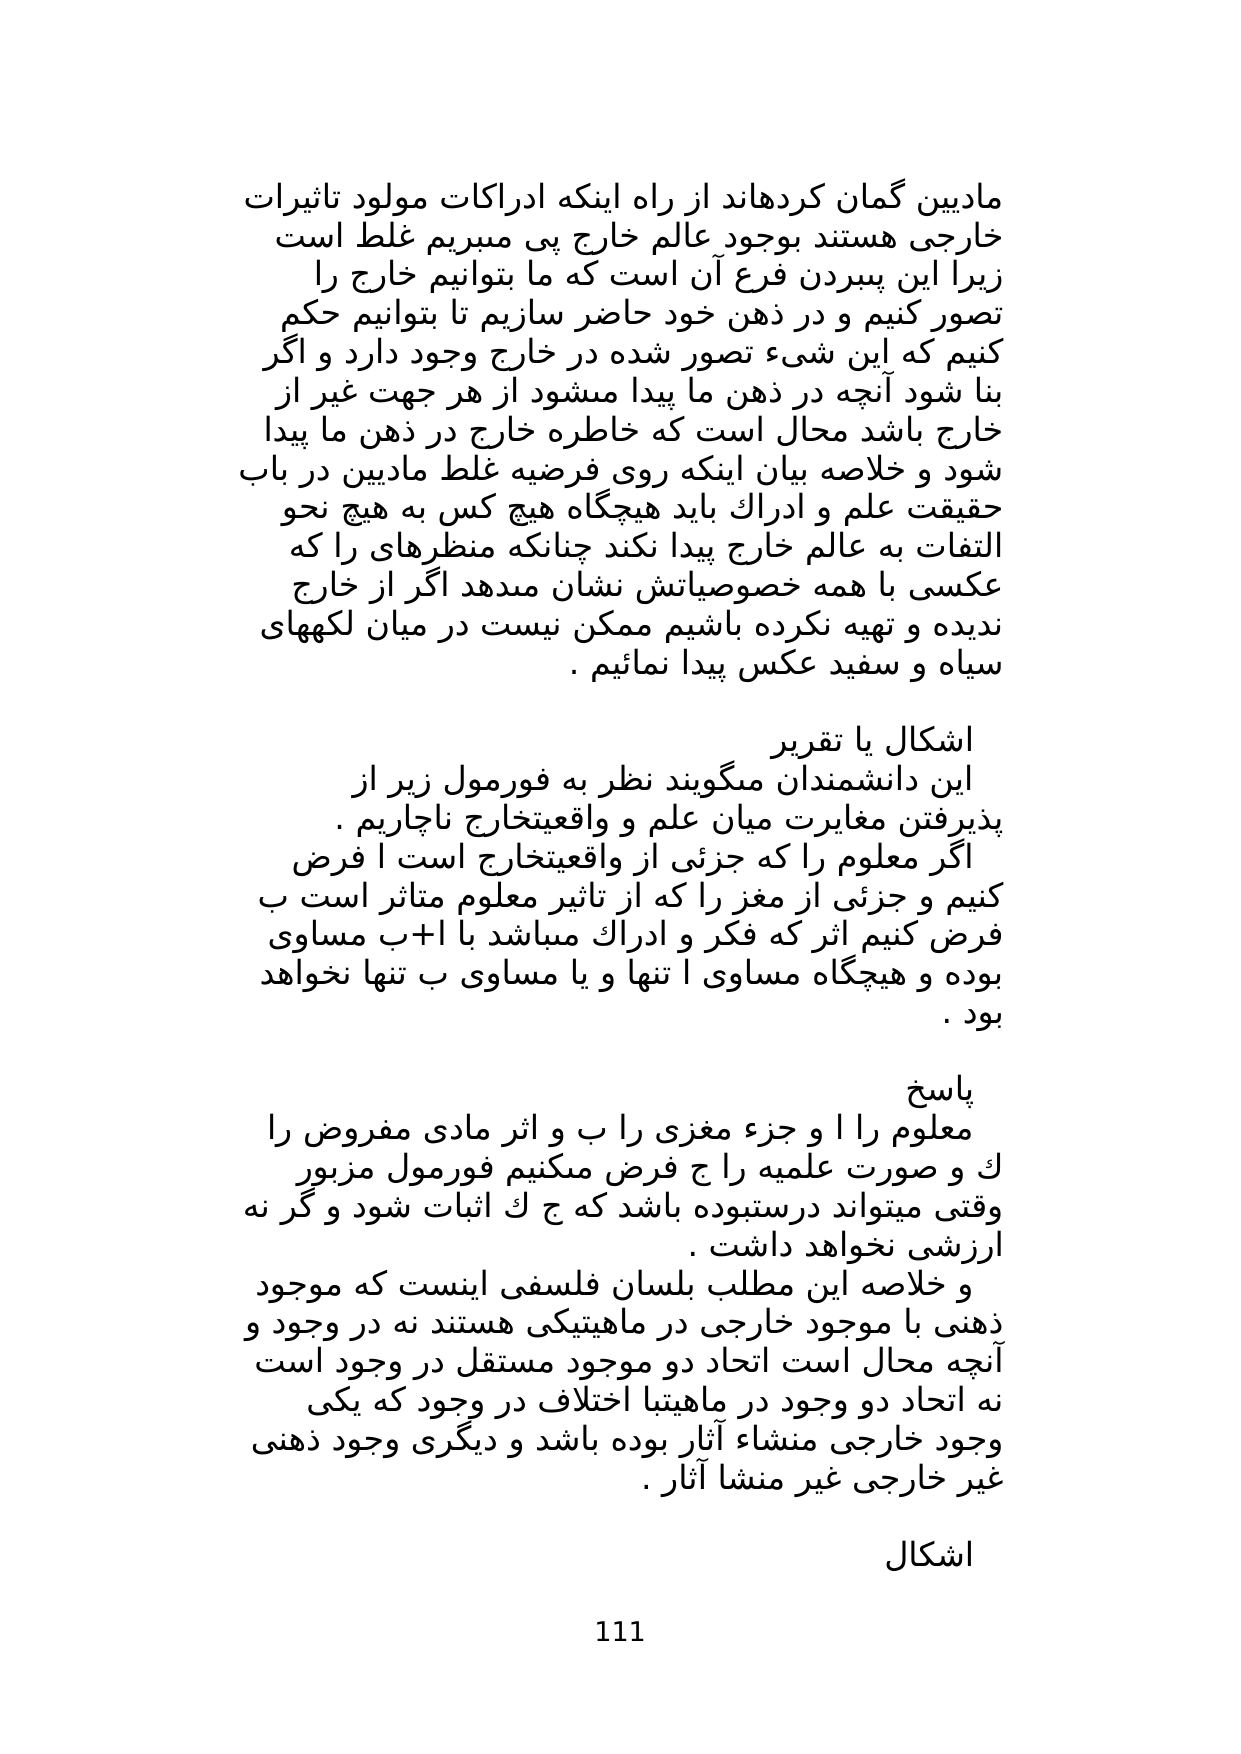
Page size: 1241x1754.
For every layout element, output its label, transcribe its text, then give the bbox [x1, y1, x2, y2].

text اشكال [236, 1536, 1004, 1574]
text پاسخ [236, 1070, 1004, 1109]
text اگر معلوم را كه جزئى از واقعيت‏خارج است ا فرض كنيم و جزئى از مغز را كه از تاثير معلوم متاثر است ب فرض كنيم اثر كه فكر و ادراك مى‏باشد با ا+ب مساوى بوده و هيچگاه مساوى ا تنها و يا مساوى ب تنها نخواهد بود . [236, 837, 1004, 1031]
text معلوم را ا و جزء مغزى را ب و اثر مادى مفروض را ك و صورت علميه را ج فرض مى‏كنيم فورمول مزبور وقتى ميتواند درست‏بوده باشد كه ج ك اثبات شود و گر نه ارزشى نخواهد داشت . [236, 1109, 1004, 1264]
text و خلاصه اين مطلب بلسان فلسفى اينست كه موجود ذهنى با موجود خارجى در ماهيت‏يكى هستند نه در وجود و آنچه محال است اتحاد دو موجود مستقل در وجود است نه اتحاد دو وجود در ماهيت‏با اختلاف در وجود كه يكى وجود خارجى منشاء آثار بوده باشد و ديگرى وجود ذهنى غير خارجى غير منشا آثار . [236, 1264, 1004, 1497]
text اين دانشمندان مى‏گويند نظر به فورمول زير از پذيرفتن مغايرت ميان علم و واقعيت‏خارج ناچاريم . [236, 759, 1004, 837]
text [236, 177, 1004, 682]
text اشكال يا تقرير [236, 721, 1004, 759]
